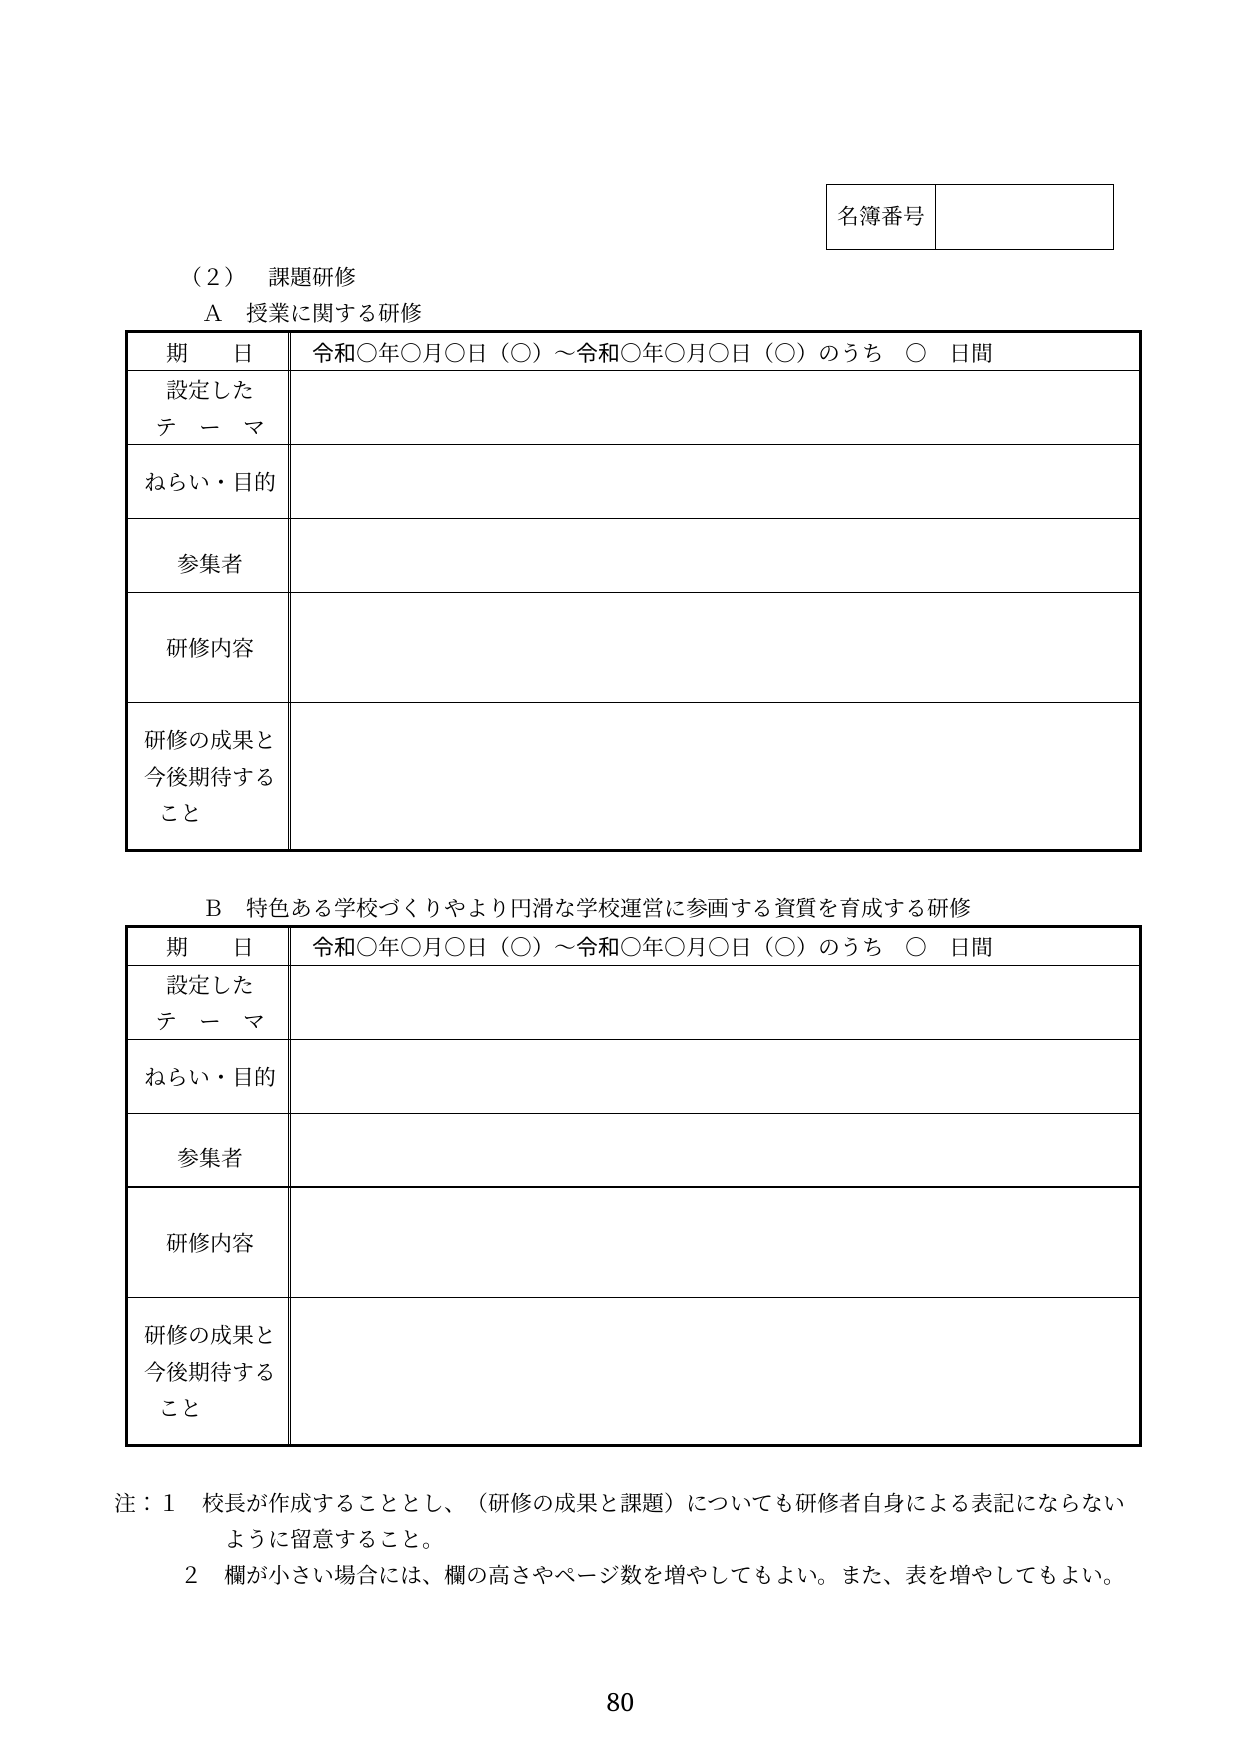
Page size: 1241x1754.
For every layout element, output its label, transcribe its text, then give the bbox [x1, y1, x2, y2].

table_cell [291, 593, 1139, 702]
table_cell ねらい・目的 [128, 1040, 288, 1112]
text Ｂ 特色ある学校づくりやより円滑な学校運営に参画する資質を育成する研修 [137, 888, 1126, 925]
table_cell ねらい・目的 [128, 445, 288, 518]
table_cell [291, 1114, 1139, 1186]
table_cell 研修内容 [128, 1188, 288, 1297]
table_cell [291, 703, 1139, 849]
table_cell [291, 966, 1139, 1038]
text （２） 課題研修 [137, 257, 1126, 294]
table_cell 設定した テ ー マ [128, 371, 288, 444]
text ２ 欄が小さい場合には、欄の高さやページ数を増やしてもよい。また、表を増やしてもよい。 [114, 1556, 1126, 1593]
table_cell 研修の成果と今後期待する こと [128, 703, 288, 849]
table_cell [291, 519, 1139, 592]
table_header 期 日 [128, 333, 288, 370]
table_cell 参集者 [128, 519, 288, 592]
table_cell [291, 1040, 1139, 1112]
table_cell 設定した テ ー マ [128, 966, 288, 1038]
table_cell [291, 1298, 1139, 1444]
table_cell 研修の成果と今後期待する こと [128, 1298, 288, 1444]
table_cell [291, 445, 1139, 518]
table_header [936, 185, 1113, 249]
table_cell 研修内容 [128, 593, 288, 702]
table_header 令和○年○月○日（○）～令和○年○月○日（○）のうち ○ 日間 [291, 928, 1139, 964]
table_header 令和○年○月○日（○）～令和○年○月○日（○）のうち ○ 日間 [291, 333, 1139, 370]
table_header 期 日 [128, 928, 288, 964]
text 注：１ 校長が作成することとし、（研修の成果と課題）についても研修者自身による表記にならないように留意すること。 [114, 1483, 1126, 1556]
table_cell [291, 1188, 1139, 1297]
text Ａ 授業に関する研修 [137, 294, 1126, 330]
table_cell [291, 371, 1139, 444]
table_header 名簿番号 [827, 185, 935, 249]
table_cell 参集者 [128, 1114, 288, 1186]
